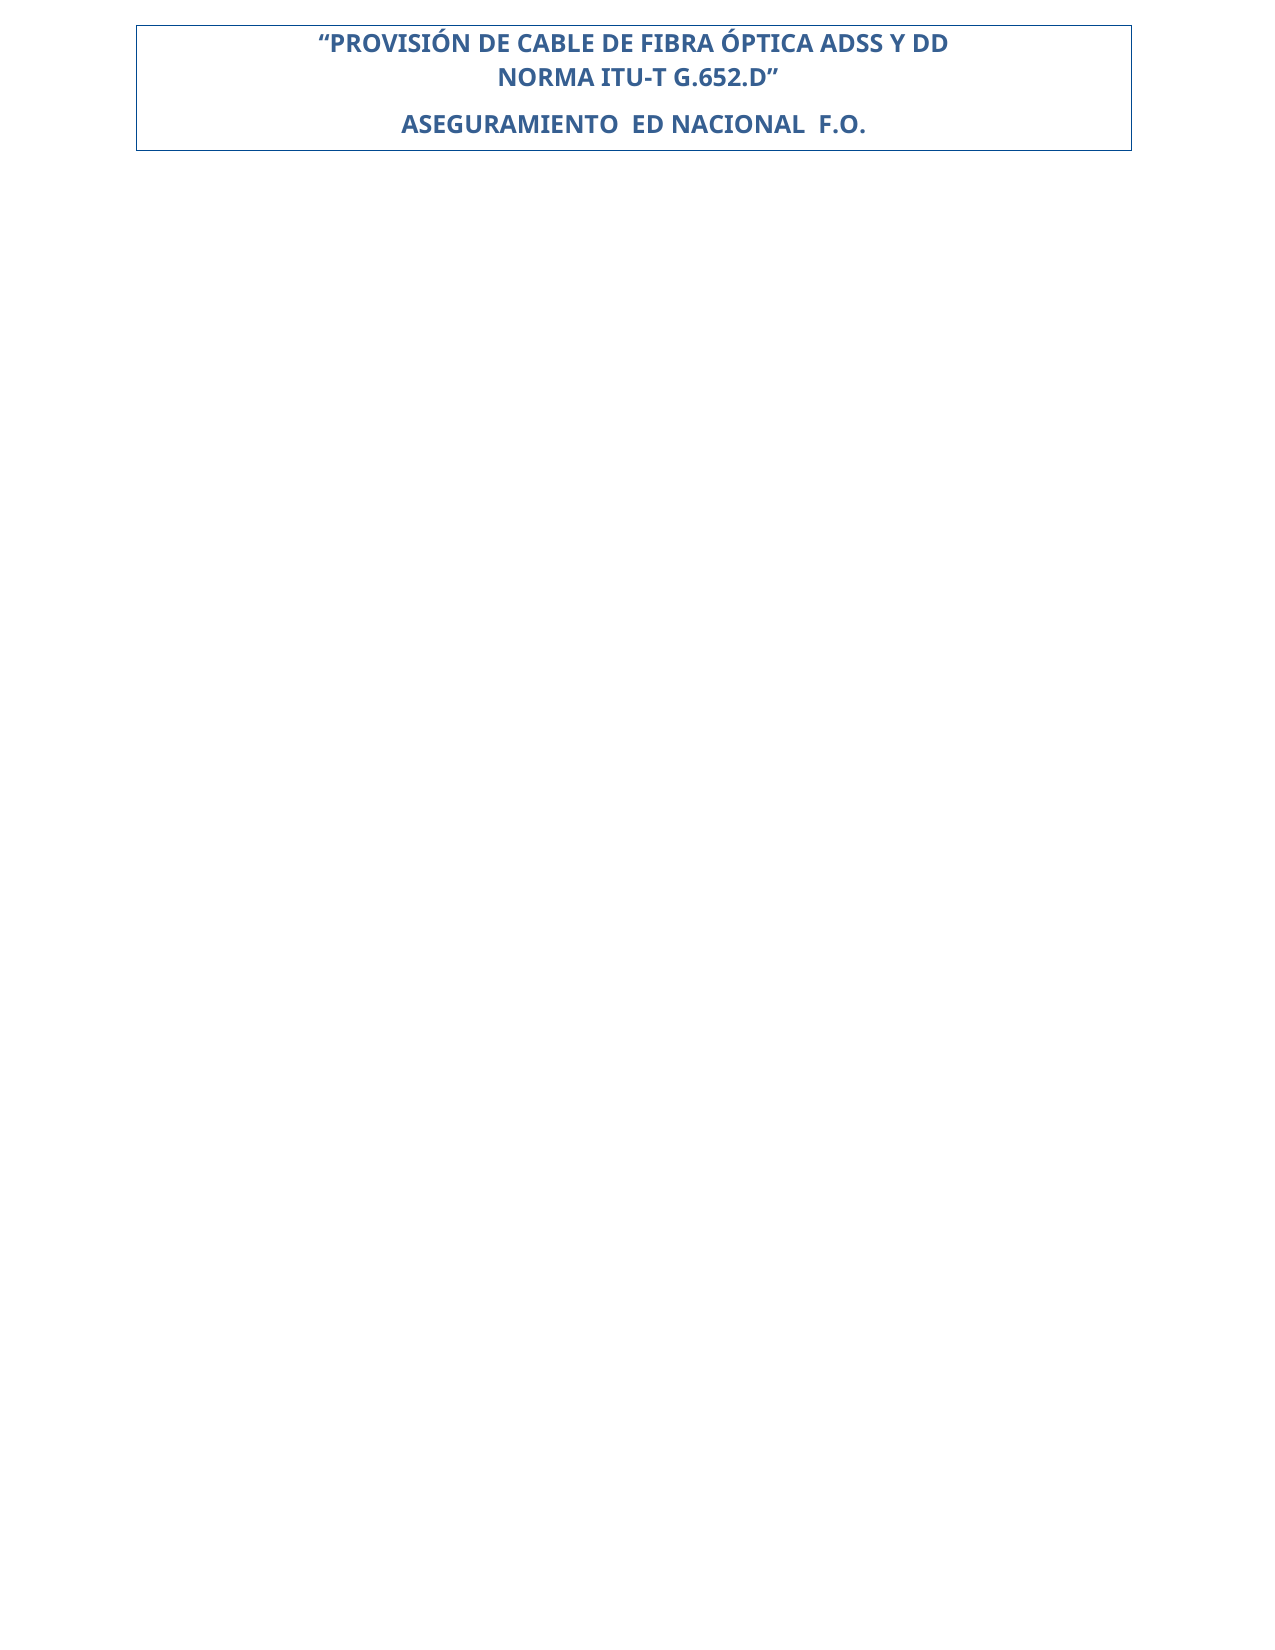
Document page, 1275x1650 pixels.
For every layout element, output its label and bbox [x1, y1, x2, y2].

table_header [137, 26, 1131, 150]
